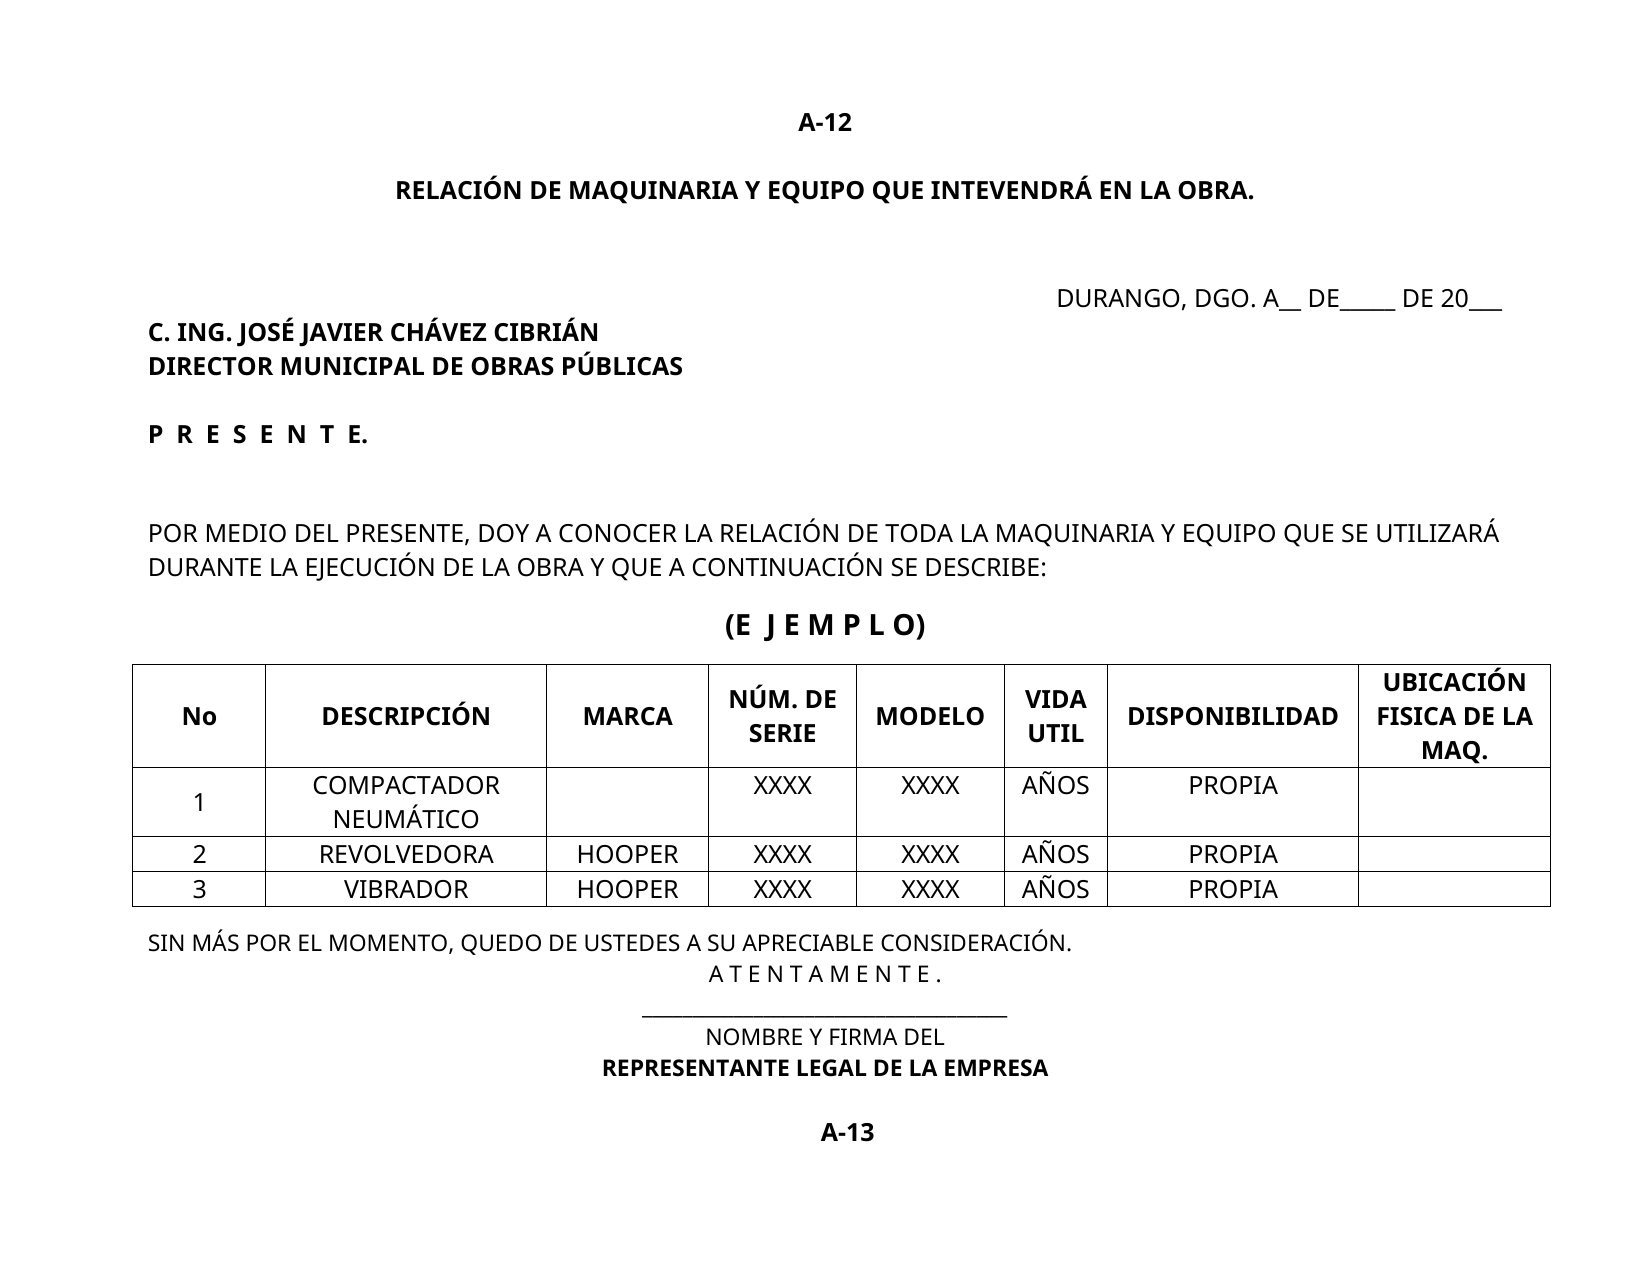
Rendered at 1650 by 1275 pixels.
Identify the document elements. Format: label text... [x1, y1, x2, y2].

table_header VIDA UTIL [1005, 665, 1107, 767]
text SIN MÁS POR EL MOMENTO, QUEDO DE USTEDES A SU APRECIABLE CONSIDERACIÓN. [148, 927, 1502, 958]
table_cell PROPIA [1108, 872, 1358, 906]
text NOMBRE Y FIRMA DEL [148, 1021, 1502, 1052]
table_cell 1 [133, 768, 265, 836]
table_cell XXXX [709, 837, 856, 871]
table_header No [133, 665, 265, 767]
table_header NÚM. DE SERIE [709, 665, 856, 767]
table_cell 2 [133, 837, 265, 871]
table_cell XXXX [857, 768, 1004, 836]
table_cell XXXX [857, 872, 1004, 906]
table_cell [547, 768, 708, 836]
table_cell [1359, 837, 1550, 871]
table_cell HOOPER [547, 837, 708, 871]
table_cell XXXX [709, 872, 856, 906]
table_cell [1359, 768, 1550, 836]
text REPRESENTANTE LEGAL DE [148, 1052, 1502, 1083]
table_header DISPONIBILIDAD [1108, 665, 1358, 767]
table_cell PROPIA [1108, 837, 1358, 871]
table_cell XXXX [857, 837, 1004, 871]
table_cell PROPIA [1108, 768, 1358, 836]
table_header A-13 [145, 1115, 1550, 1149]
table_cell VIBRADOR [266, 872, 546, 906]
text P R E S E N T E. [148, 417, 1502, 451]
table_header DESCRIPCIÓN [266, 665, 546, 767]
table_cell REVOLVEDORA [266, 837, 546, 871]
table_cell 3 [133, 872, 265, 906]
text A T E N T A M E N T E . [148, 958, 1502, 990]
text RELACIÓN DE MAQUINARIA Y EQUIPO QUE INTEVENDRÁ EN [148, 173, 1502, 207]
text (E J E M P L O) [148, 604, 1502, 644]
table_cell HOOPER [547, 872, 708, 906]
table_cell [1359, 872, 1550, 906]
table_header MODELO [857, 665, 1004, 767]
text ____________________________________ [148, 990, 1502, 1021]
text POR MEDIO DEL PRESENTE, DOY A CONOCER TODA EQUIPO QUE SE UTILIZARÁ DURANTE QUE A CONTINUACIÓN SE DESCRIBE: [148, 516, 1502, 584]
table_header MARCA [547, 665, 708, 767]
table_cell XXXX [709, 768, 856, 836]
table_cell COMPACTADOR NEUMÁTICO [266, 768, 546, 836]
text DURANGO, DGO. A__ DE_____ DE 20___ [148, 280, 1502, 314]
text A-12 [148, 104, 1502, 138]
text C. ING. JOSÉ JAVIER CHÁVEZ CIBRIÁN [148, 314, 1502, 348]
table_cell AÑOS [1005, 837, 1107, 871]
table_header UBICACIÓN FISICA DE LA MAQ. [1359, 665, 1550, 767]
table_cell AÑOS [1005, 768, 1107, 836]
text DIRECTOR MUNICIPAL DE OBRAS PÚBLICAS [148, 348, 1502, 383]
table_cell AÑOS [1005, 872, 1107, 906]
